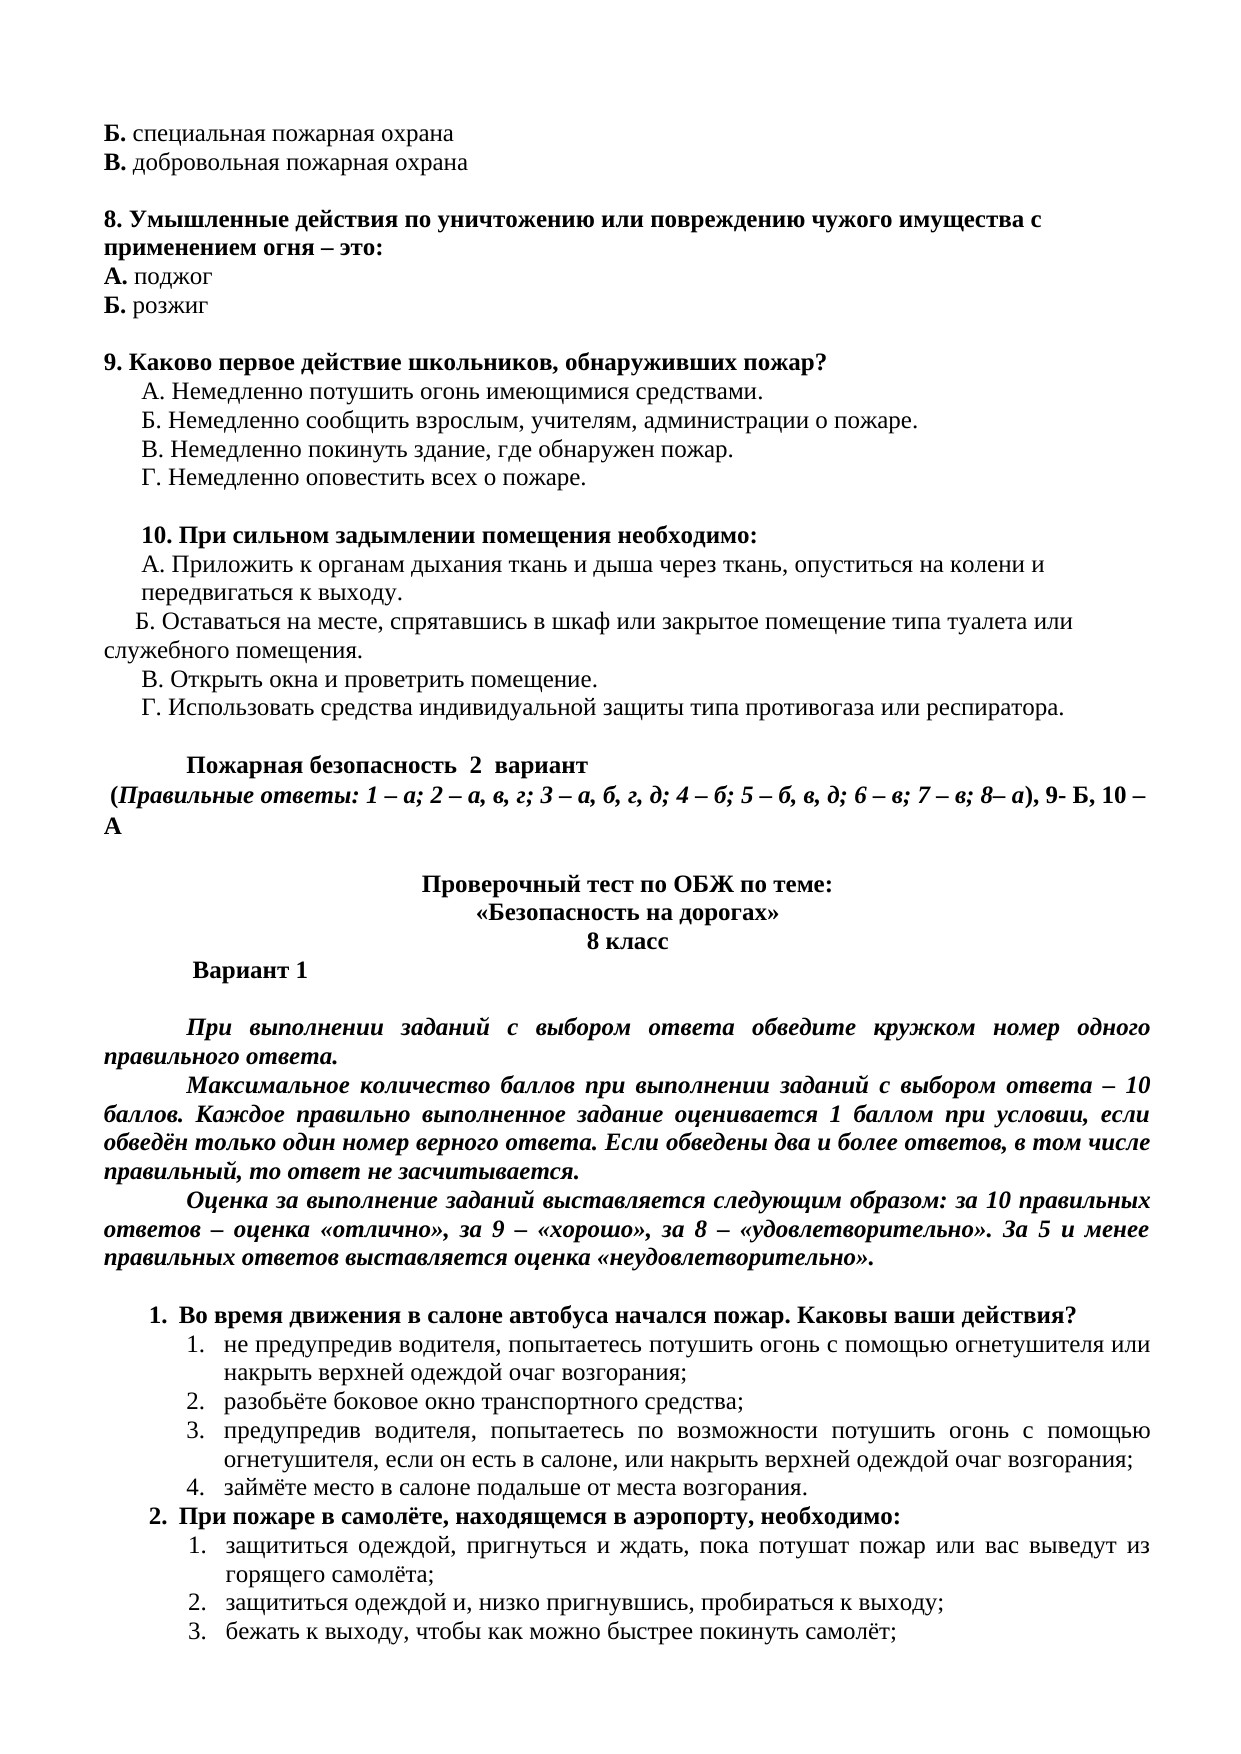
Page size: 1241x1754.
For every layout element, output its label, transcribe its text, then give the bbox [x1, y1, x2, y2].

list При сильном задымлении помещения необходимо: [141, 520, 1152, 549]
list При пожаре в самолёте, находящемся в аэропорту, необходимо: [149, 1501, 1152, 1530]
text При выполнении заданий с выбором ответа обведите кружком номер одного правильного ответа. [103, 1012, 1152, 1070]
list займёте место в салоне подальше от места возгорания. [186, 1472, 1152, 1501]
text А. Немедленно потушить огонь имеющимися средствами. [141, 376, 1152, 405]
text Оценка за выполнение заданий выставляется следующим образом: за 10 правильных ответов – оценка «отлично», за 9 – «хорошо», за 8 – «удовлетворительно». За 5 и менее правильных ответов выставляется оценка «неудовлетворительно». [103, 1185, 1152, 1271]
text Проверочный тест по ОБЖ по теме: [103, 869, 1152, 897]
text Б. розжиг [103, 290, 1152, 319]
list предупредив водителя, попытаетесь по возможности потушить огонь с помощью огнетушителя, если он есть в салоне, или накрыть верхней одеждой очаг возгорания; [186, 1415, 1152, 1472]
text Б. Немедленно сообщить взрослым, учителям, администрации о пожаре. [141, 405, 1152, 434]
text «Безопасность на дорогах» [103, 897, 1152, 926]
text (Правильные ответы: 1 – а; 2 – а, в, г; 3 – а, б, г, д; 4 – б; 5 – б, в, д; 6 – в; 7 – в; 8– а), 9- Б, 10 – А [103, 779, 1152, 840]
text 9. Каково первое действие школьников, обнаруживших пожар? [103, 347, 1152, 376]
text В. добровольная пожарная охрана [103, 147, 1152, 176]
list защититься одеждой, пригнуться и ждать, пока потушат пожар или вас выведут из горящего самолёта; [188, 1530, 1152, 1587]
list Во время движения в салоне автобуса начался пожар. Каковы ваши действия? [149, 1300, 1152, 1329]
text 8. Умышленные действия по уничтожению или повреждению чужого имущества с применением огня – это: [103, 204, 1152, 261]
text А. поджог [103, 261, 1152, 290]
text Г. Немедленно оповестить всех о пожаре. [141, 462, 1152, 491]
text Пожарная безопасность 2 вариант [103, 750, 1152, 779]
text Максимальное количество баллов при выполнении заданий с выбором ответа – 10 баллов. Каждое правильно выполненное задание оценивается 1 баллом при условии, если обведён только один номер верного ответа. Если обведены два и более ответов, в том числе правильный, то ответ не засчитывается. [103, 1070, 1152, 1185]
text А. Приложить к органам дыхания ткань и дыша через ткань, опуститься на колени и передвигаться к выходу. [141, 549, 1152, 606]
text Г. Использовать средства индивидуальной защиты типа противогаза или респиратора. [103, 692, 1152, 721]
text В. Открыть окна и проветрить помещение. [103, 664, 1152, 692]
text В. Немедленно покинуть здание, где обнаружен пожар. [141, 434, 1152, 462]
text Б. Оставаться на месте, спрятавшись в шкаф или закрытое помещение типа туалета или служебного помещения. [103, 606, 1152, 664]
text Б. специальная пожарная охрана [103, 118, 1152, 147]
list разобьёте боковое окно транспортного средства; [186, 1386, 1152, 1415]
list защититься одеждой и, низко пригнувшись, пробираться к выходу; [188, 1587, 1152, 1616]
text 8 класс [103, 926, 1152, 955]
list не предупредив водителя, попытаетесь потушить огонь с помощью огнетушителя или накрыть верхней одеждой очаг возгорания; [186, 1329, 1152, 1386]
text Вариант 1 [103, 955, 1152, 984]
list бежать к выходу, чтобы как можно быстрее покинуть самолёт; [188, 1616, 1152, 1645]
